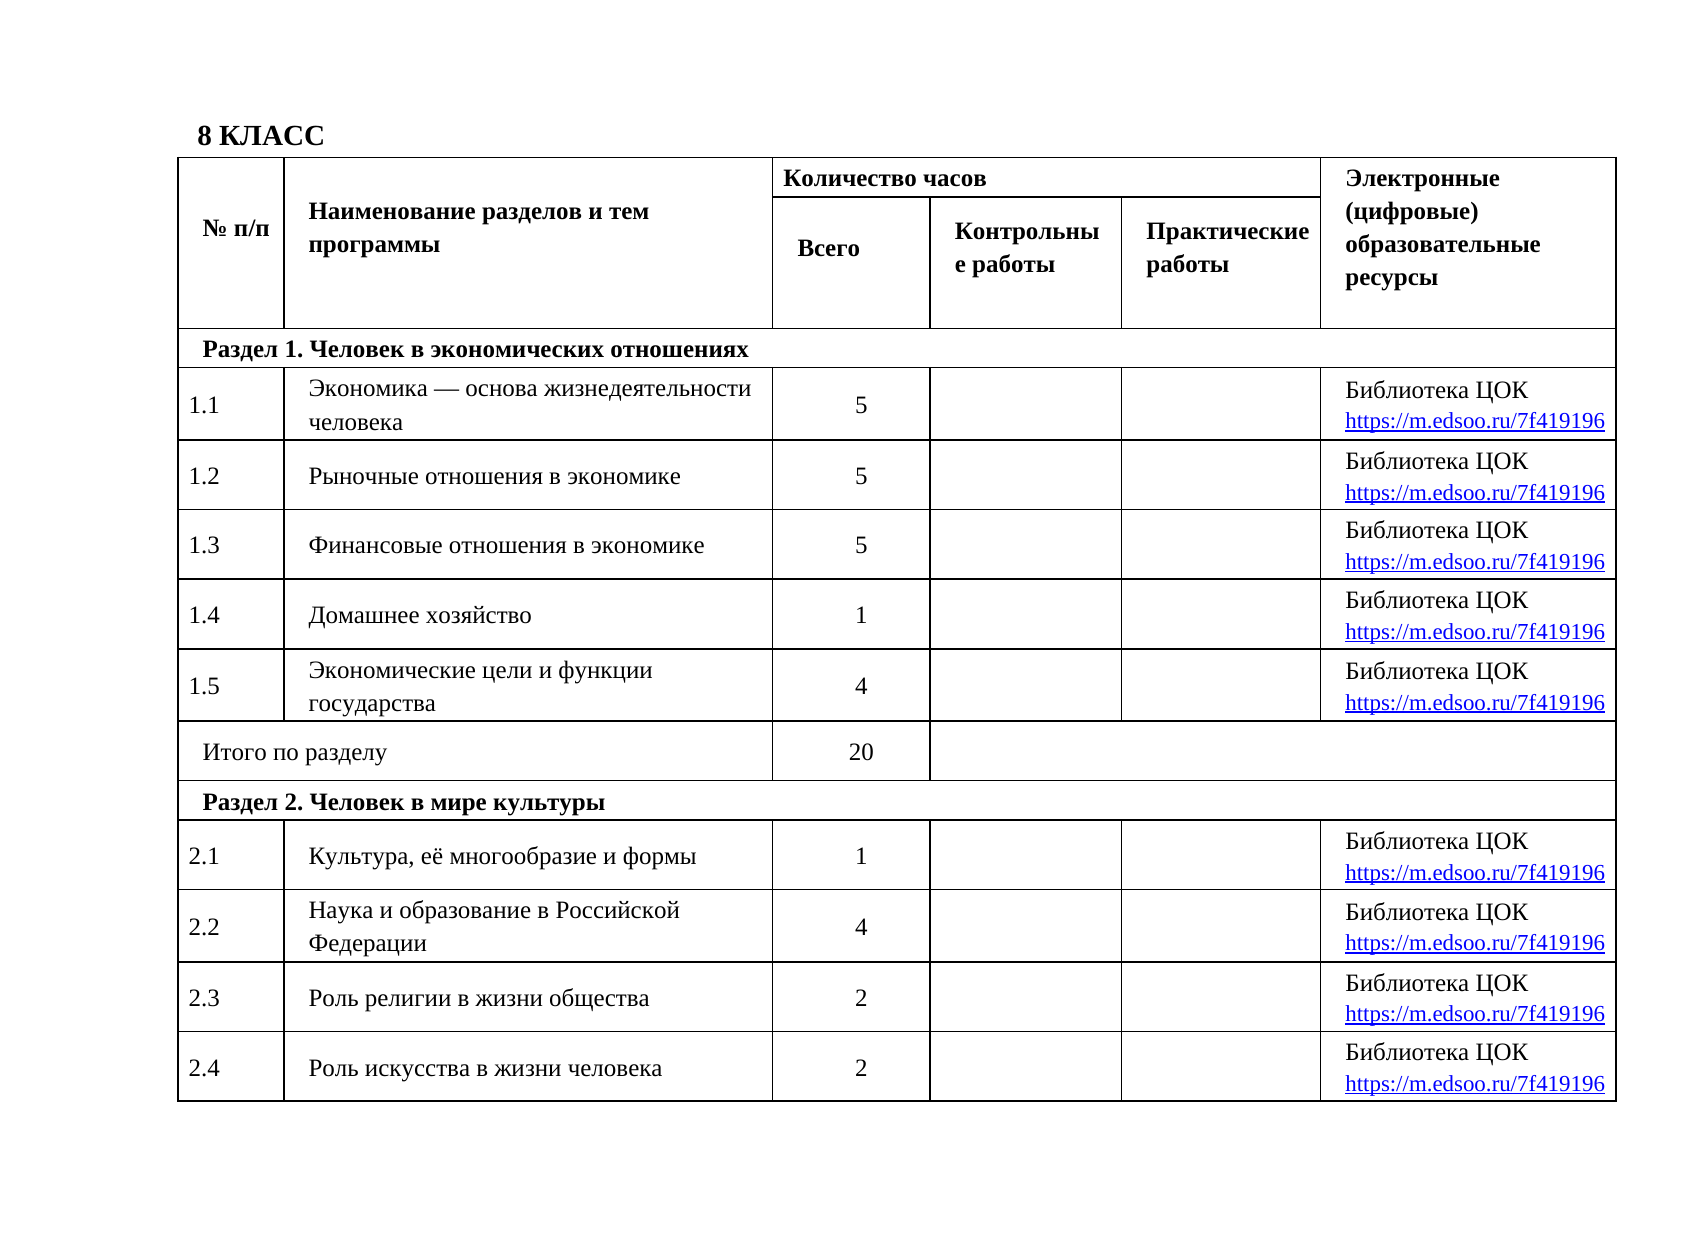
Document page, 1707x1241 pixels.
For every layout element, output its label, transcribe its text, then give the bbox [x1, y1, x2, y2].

table_cell [1122, 890, 1320, 961]
table_cell 2.2 [179, 890, 283, 961]
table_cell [1321, 963, 1615, 1031]
table_cell [1122, 510, 1320, 578]
table_cell [931, 510, 1121, 578]
table_cell 2.4 [179, 1032, 283, 1100]
table_cell [1122, 368, 1320, 439]
table_header Электронные (цифровые) образовательные ресурсы [1321, 158, 1615, 327]
table_cell Раздел 1. Человек в экономических отношениях [179, 329, 1615, 367]
table_cell Библиотека ЦОК https://m.edsoo.ru/7f419196 [1321, 441, 1615, 509]
table_cell 1 [773, 821, 929, 889]
table_cell Экономика — основа жизнедеятельности человека [285, 368, 772, 439]
table_cell 1.5 [179, 650, 283, 720]
table_cell [931, 650, 1121, 720]
table_cell [931, 963, 1121, 1031]
table_cell [1122, 1032, 1320, 1100]
table_cell Роль религии в жизни общества [285, 963, 772, 1031]
table_cell 1.1 [179, 368, 283, 439]
table_cell Экономические цели и функции государства [285, 650, 772, 720]
table_cell [931, 722, 1615, 780]
table_cell Библиотека ЦОК https://m.edsoo.ru/7f419196 [1321, 821, 1615, 889]
table_cell [1122, 441, 1320, 509]
table_header Наименование разделов и тем программы [285, 158, 772, 327]
table_cell 4 [773, 650, 929, 720]
table_cell [1122, 821, 1320, 889]
table_header Количество часов [773, 158, 1320, 196]
table_cell [931, 580, 1121, 648]
table_cell [931, 441, 1121, 509]
table_cell Всего [773, 198, 929, 327]
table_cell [1321, 1032, 1615, 1100]
table_cell 2.3 [179, 963, 283, 1031]
table_cell 1 [773, 580, 929, 648]
table_cell Библиотека ЦОК https://m.edsoo.ru/7f419196 [1321, 510, 1615, 578]
table_cell Контрольные работы [931, 198, 1121, 327]
table_cell Библиотека ЦОК https://m.edsoo.ru/7f419196 [1321, 580, 1615, 648]
table_header № п/п [179, 158, 283, 327]
table_cell Библиотека ЦОК https://m.edsoo.ru/7f419196 [1321, 890, 1615, 961]
table_cell Роль искусства в жизни человека [285, 1032, 772, 1100]
table_cell 4 [773, 890, 929, 961]
table_cell 2 [773, 963, 929, 1031]
table_cell 1.3 [179, 510, 283, 578]
table_cell Практические работы [1122, 198, 1320, 327]
table_cell Домашнее хозяйство [285, 580, 772, 648]
table_cell Итого по разделу [179, 722, 772, 780]
table_cell Библиотека ЦОК https://m.edsoo.ru/7f419196 [1321, 650, 1615, 720]
table_cell Наука и образование в Российской Федерации [285, 890, 772, 961]
table_cell Раздел 2. Человек в мире культуры [179, 781, 1615, 819]
table_cell [1122, 963, 1320, 1031]
table_cell 1.2 [179, 441, 283, 509]
table_cell 5 [773, 368, 929, 439]
table_cell 2.1 [179, 821, 283, 889]
table_cell Культура, её многообразие и формы [285, 821, 772, 889]
table_cell [931, 1032, 1121, 1100]
table_cell Рыночные отношения в экономике [285, 441, 772, 509]
text 8 КЛАСС [190, 118, 1618, 152]
table_cell Финансовые отношения в экономике [285, 510, 772, 578]
table_cell [931, 368, 1121, 439]
table_cell [1122, 650, 1320, 720]
table_cell 5 [773, 510, 929, 578]
table_cell 5 [773, 441, 929, 509]
table_cell 2 [773, 1032, 929, 1100]
table_cell [931, 890, 1121, 961]
table_cell Библиотека ЦОК https://m.edsoo.ru/7f419196 [1321, 368, 1615, 439]
table_cell [1122, 580, 1320, 648]
table_cell 1.4 [179, 580, 283, 648]
table_cell 20 [773, 722, 929, 780]
table_cell [931, 821, 1121, 889]
